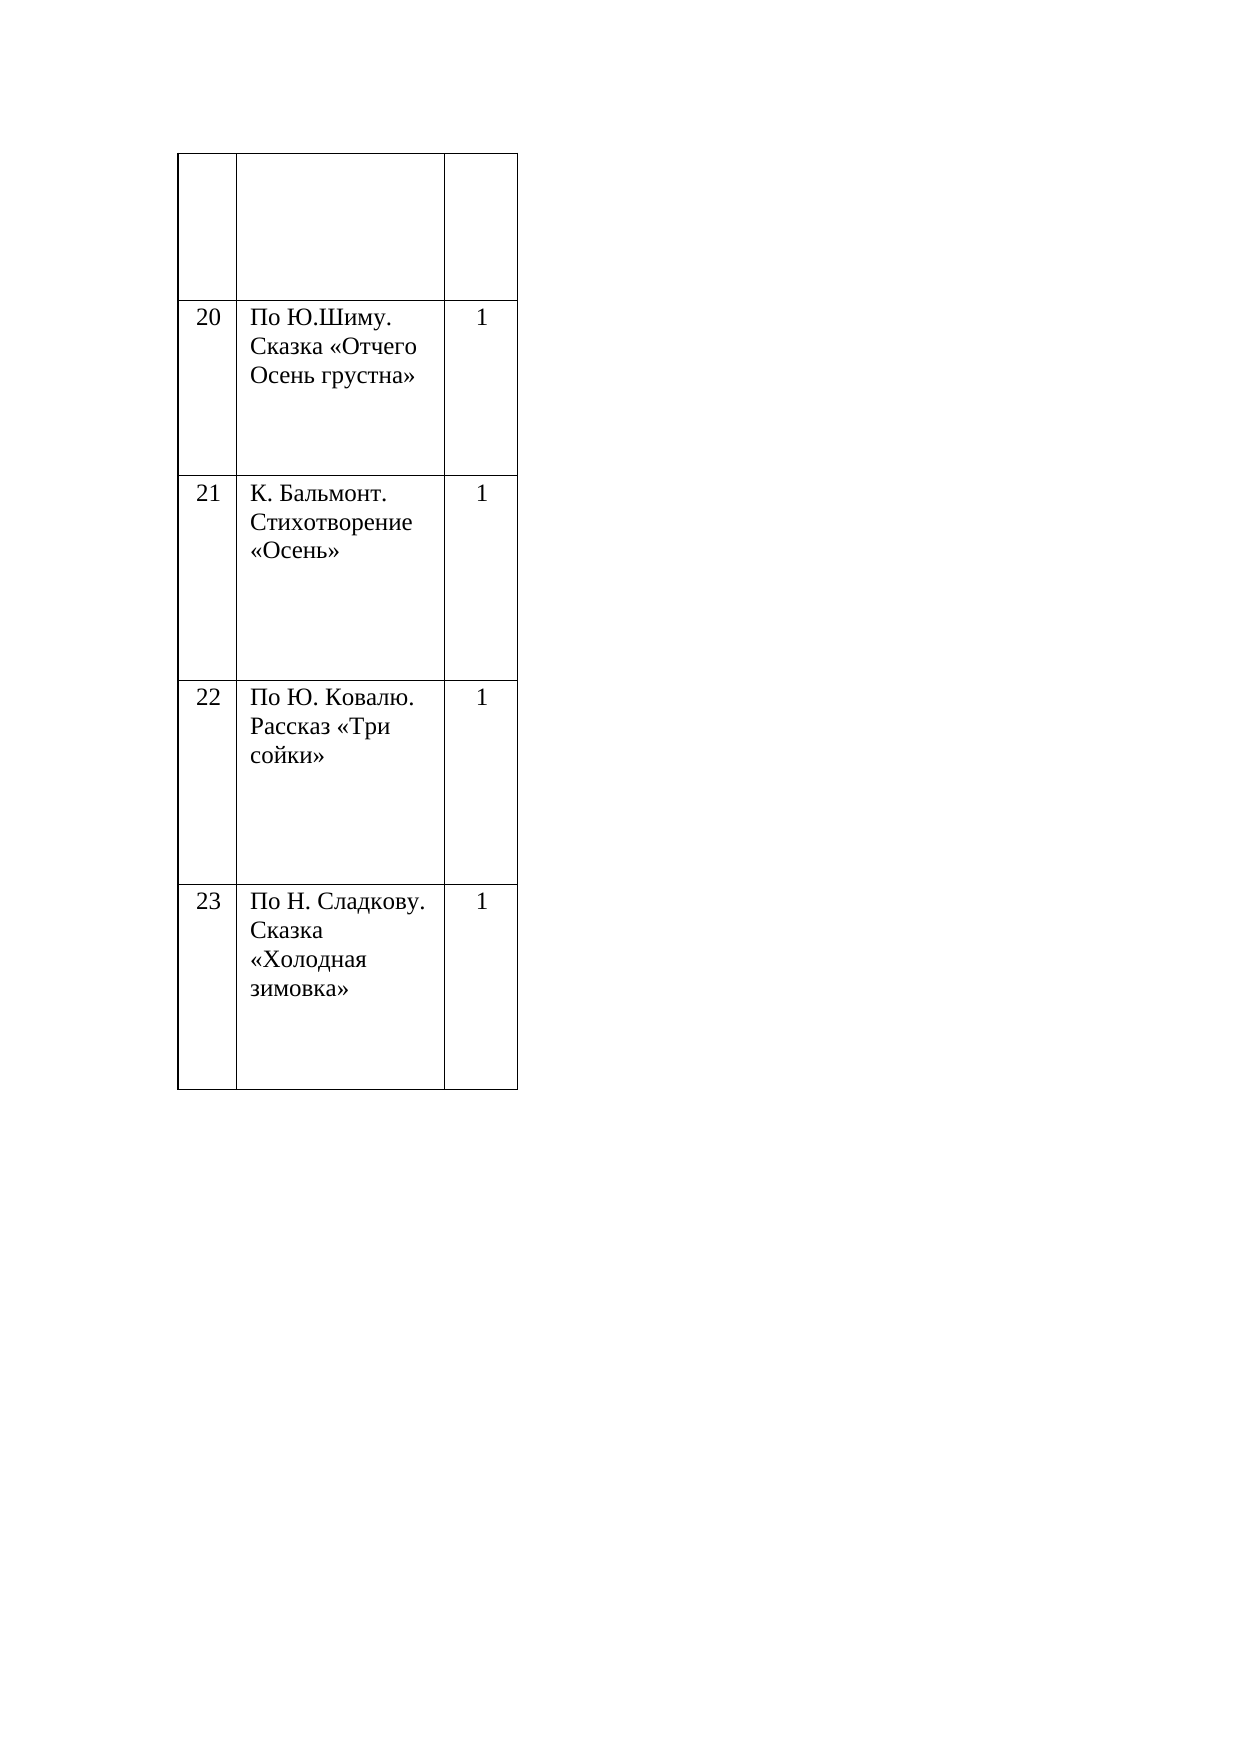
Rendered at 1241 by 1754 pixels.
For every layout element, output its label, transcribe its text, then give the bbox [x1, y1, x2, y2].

table_header [237, 154, 444, 300]
table_cell 1 [445, 476, 517, 679]
table_cell По Ю. Ковалю. Рассказ «Три сойки» [237, 681, 444, 884]
table_cell 20 [179, 301, 236, 475]
table_cell 1 [445, 301, 517, 475]
table_cell По Н. Сладкову. Сказка «Холодная зимовка» [237, 885, 444, 1088]
table_cell 1 [445, 681, 517, 884]
table_cell 22 [179, 681, 236, 884]
table_cell 21 [179, 476, 236, 679]
table_header [445, 154, 517, 300]
table_header [179, 154, 236, 300]
table_cell 23 [179, 885, 236, 1088]
table_cell 1 [445, 885, 517, 1088]
table_cell К. Бальмонт. Стихотворение «Осень» [237, 476, 444, 679]
table_cell По Ю.Шиму. Сказка «Отчего Осень грустна» [237, 301, 444, 475]
